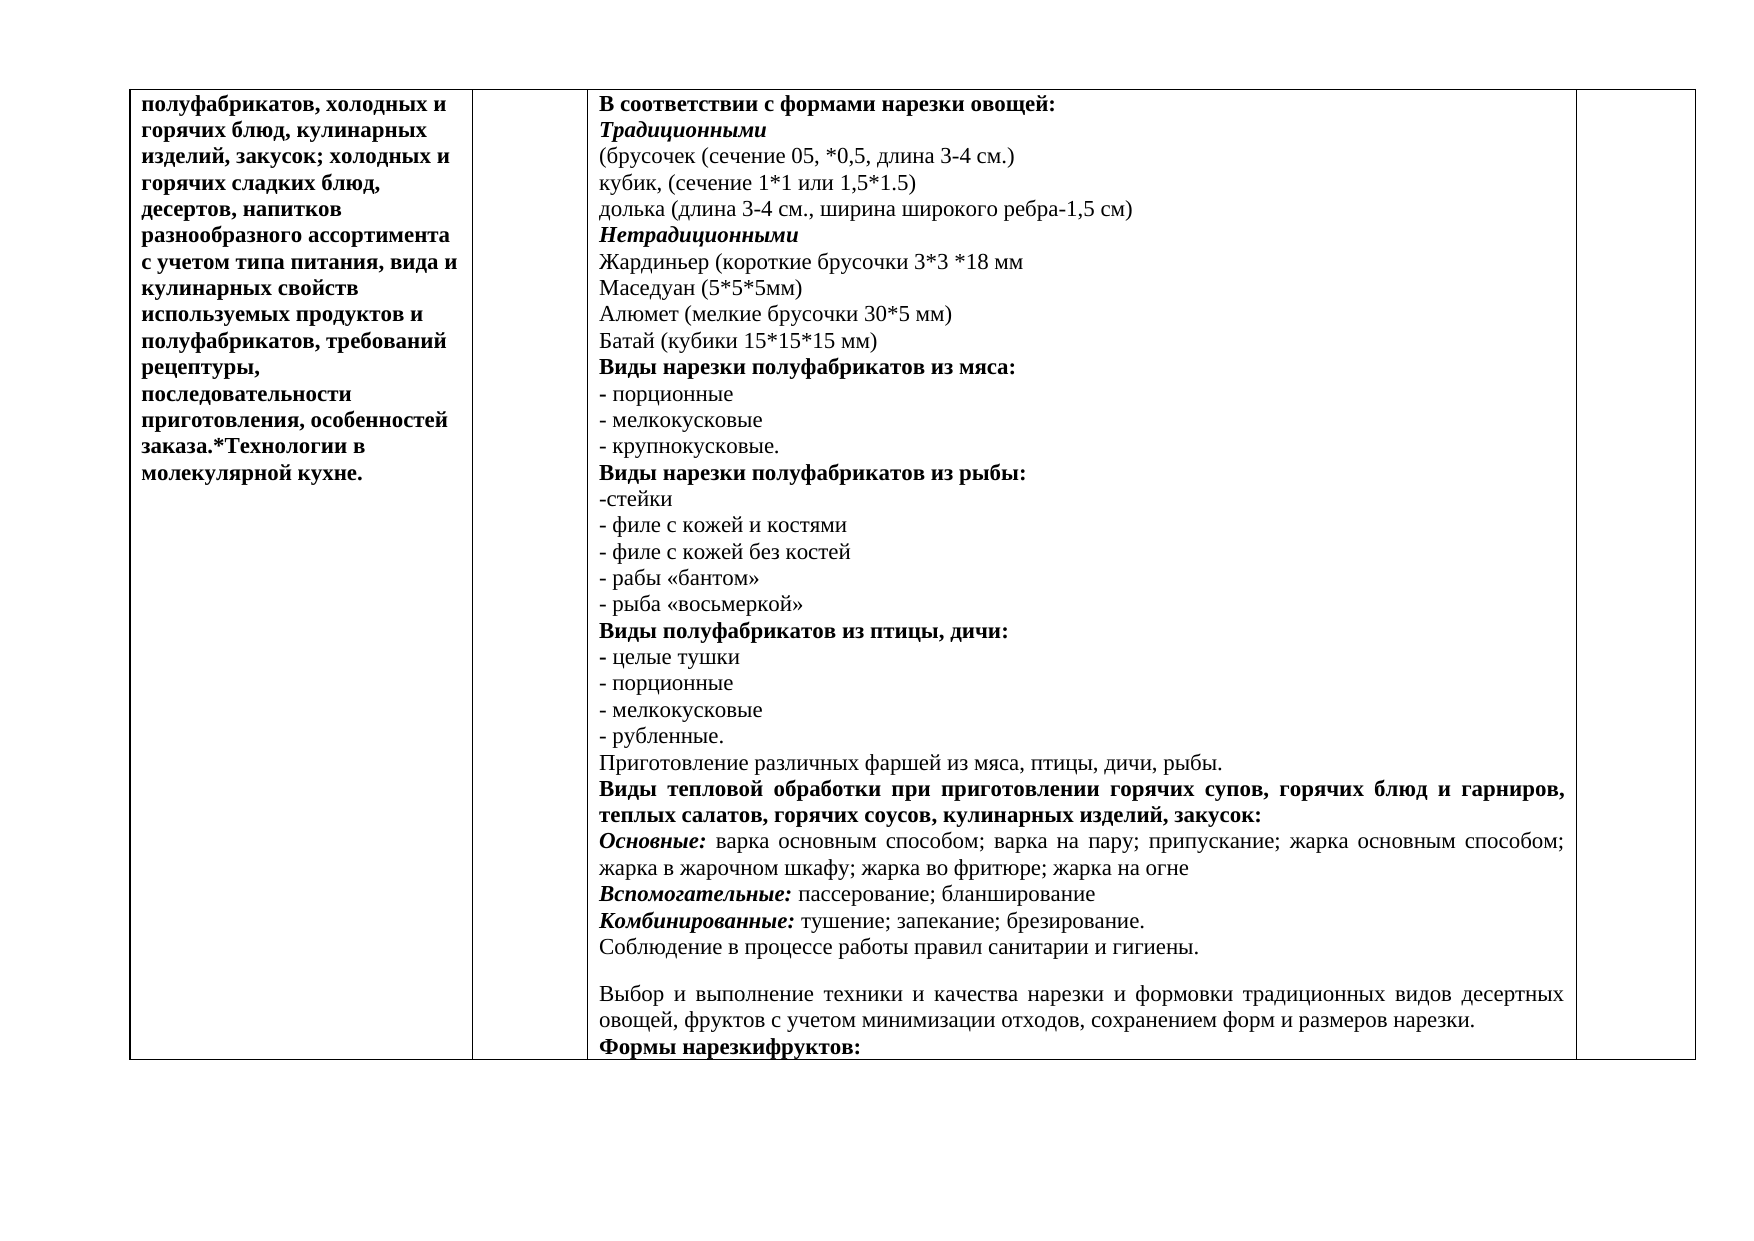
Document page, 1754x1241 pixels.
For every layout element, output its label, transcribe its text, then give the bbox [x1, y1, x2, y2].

table_cell [473, 90, 587, 1059]
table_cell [588, 90, 1576, 1059]
table_cell 2 [1577, 90, 1695, 1059]
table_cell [131, 90, 472, 1059]
